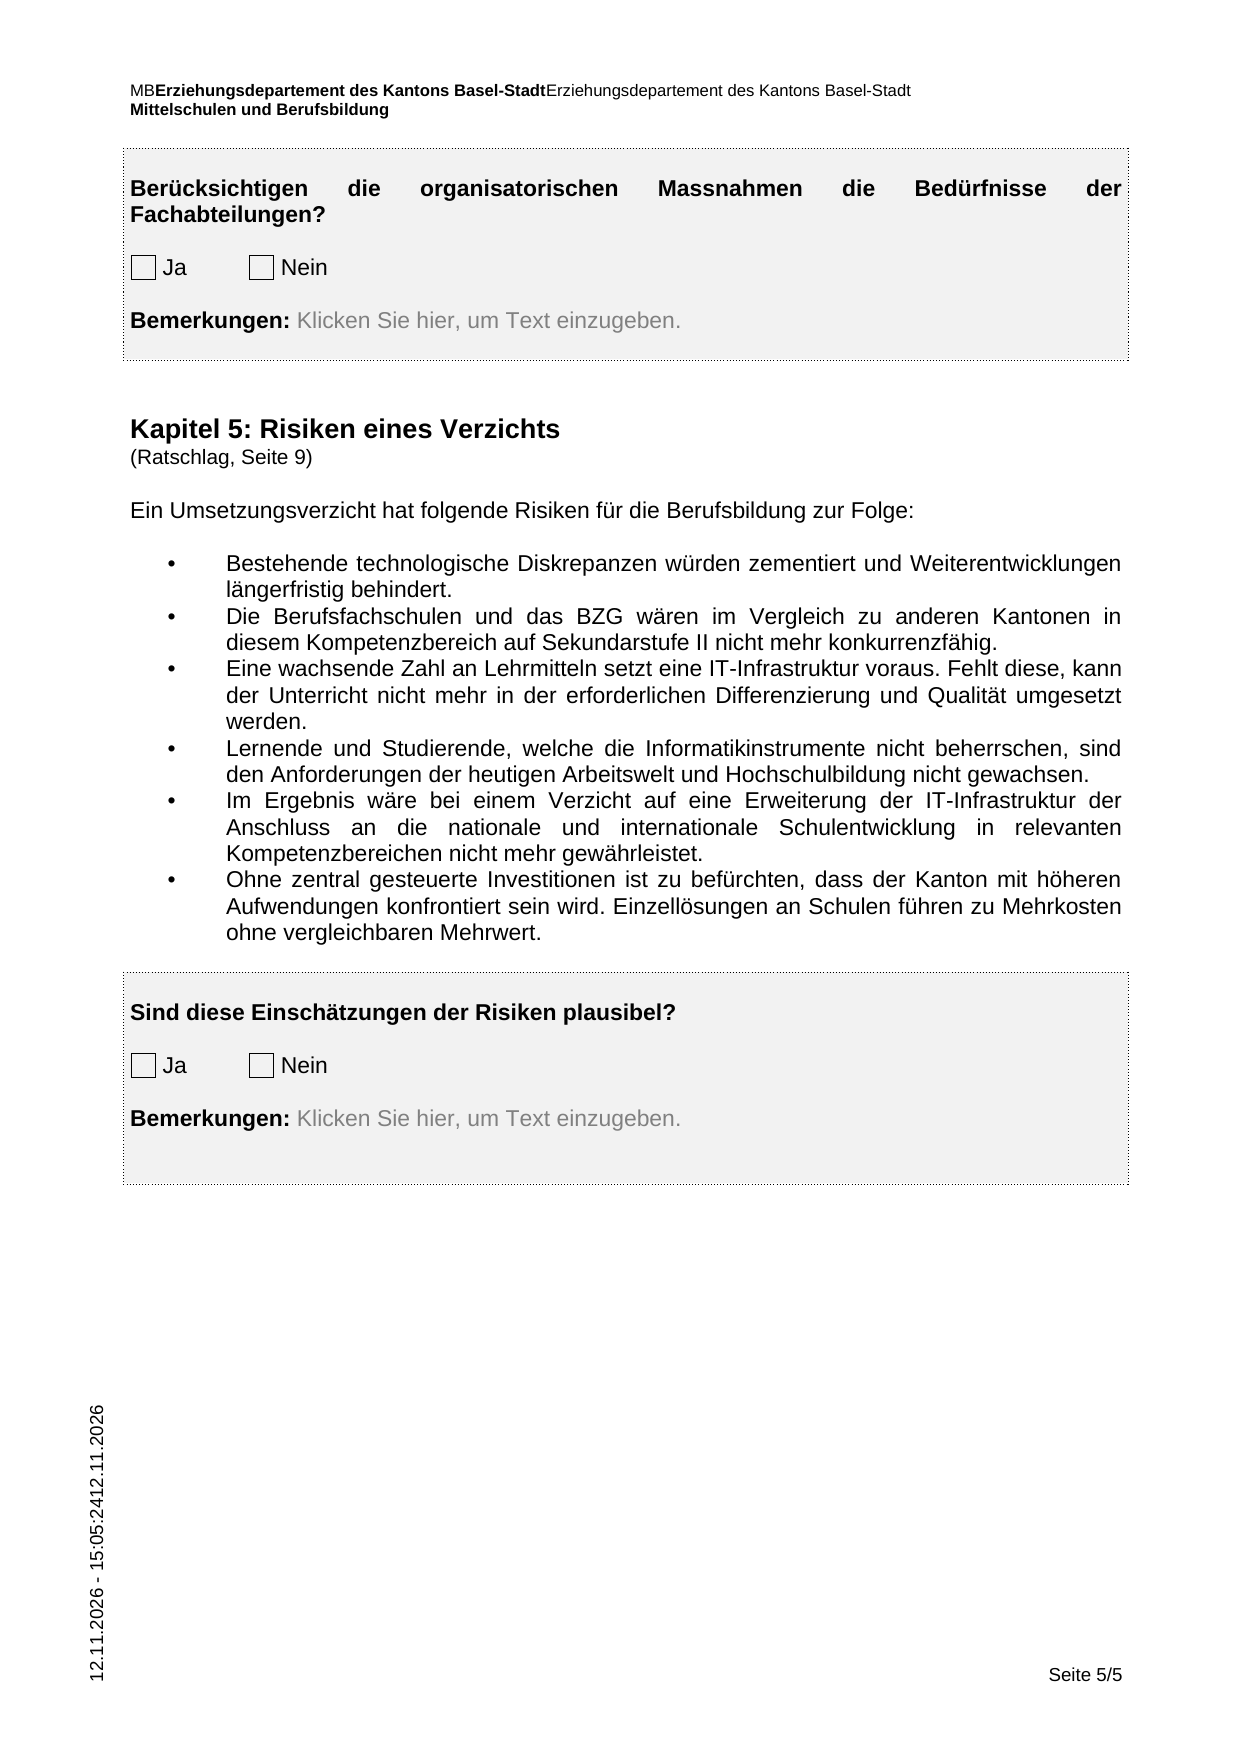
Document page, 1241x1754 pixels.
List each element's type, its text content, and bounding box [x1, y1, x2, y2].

list Die Berufsfachschulen und das BZG wären im Vergleich zu anderen Kantonen in diesem Kompetenzbereich auf Sekundarstufe II nicht mehr konkurrenzfähig. [167, 603, 1122, 655]
text Ein Umsetzungsverzicht hat folgende Risiken für die Berufsbildung zur Folge: [130, 497, 1122, 524]
table_header Sind diese Einschätzungen der Risiken plausibel? Ja Nein Bemerkungen: [124, 972, 1128, 1183]
text Kapitel 5: Risiken eines Verzichts [130, 413, 1122, 444]
list Im Ergebnis wäre bei einem Verzicht auf eine Erweiterung der IT-Infrastruktur der Anschluss an die nationale und internationale Schulentwicklung in relevanten Kompetenzbereichen nicht mehr gewährleistet. [167, 787, 1122, 866]
list Ohne zentral gesteuerte Investitionen ist zu befürchten, dass der Kanton mit höheren Aufwendungen konfrontiert sein wird. Einzellösungen an Schulen führen zu Mehrkosten ohne vergleichbaren Mehrwert. [167, 866, 1122, 945]
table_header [124, 148, 1128, 359]
list Eine wachsende Zahl an Lehrmitteln setzt eine IT-Infrastruktur voraus. Fehlt diese, kann der Unterricht nicht mehr in der erforderlichen Differenzierung und Qualität umgesetzt werden. [167, 655, 1122, 734]
list Lernende und Studierende, welche die Informatikinstrumente nicht beherrschen, sind den Anforderungen der heutigen Arbeitswelt und Hochschulbildung nicht gewachsen. [167, 734, 1122, 787]
list Bestehende technologische Diskrepanzen würden zementiert und Weiterentwicklungen längerfristig behindert. [167, 550, 1122, 603]
text (Ratschlag, Seite 9) [130, 444, 1122, 468]
